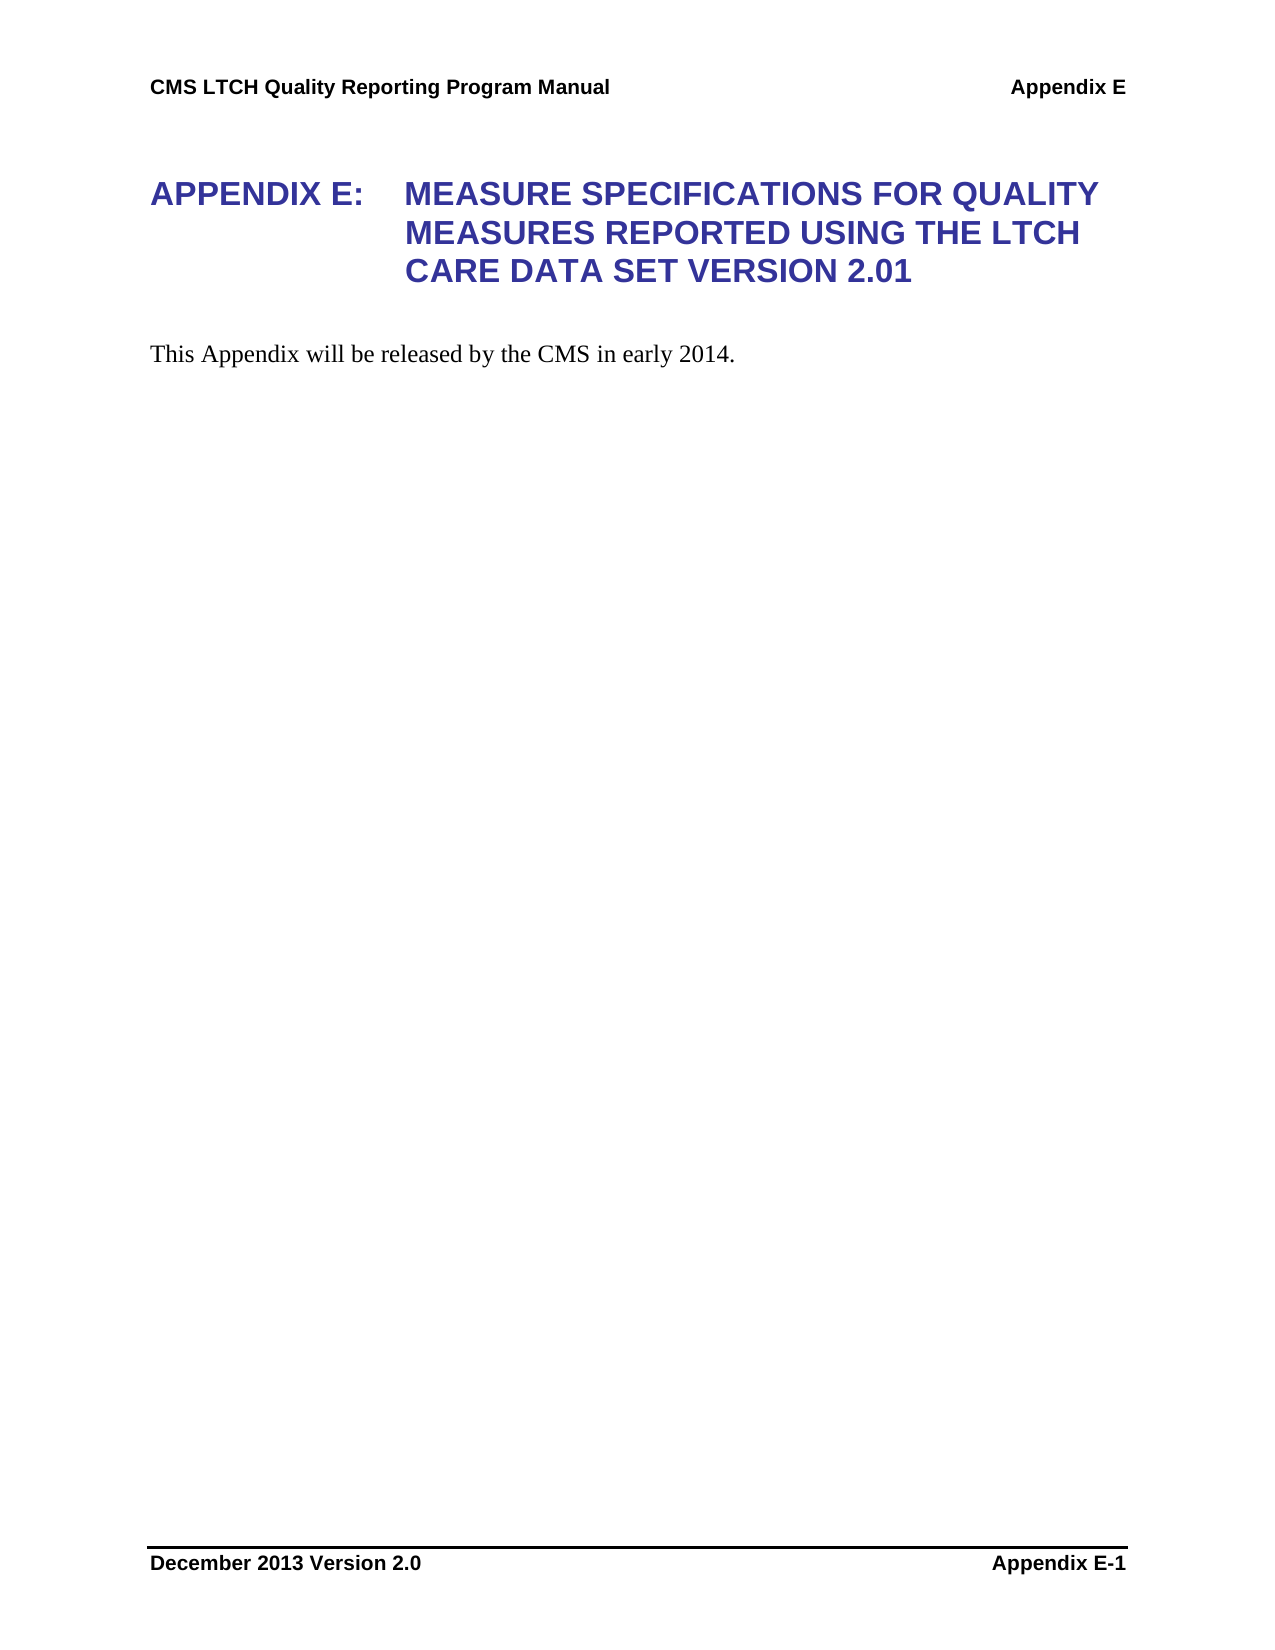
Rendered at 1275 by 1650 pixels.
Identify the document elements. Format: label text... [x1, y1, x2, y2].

text December 2013 Version 2.0 Appendix E-1 [150, 1551, 1137, 1574]
text APPENDIX E: MEASURE SPECIFICATIONS FOR QUALITY MEASURES REPORTED USING THE LTCH CARE DATA SET VERSION 2.01 [150, 174, 1103, 290]
text CMS LTCH Quality Reporting Program Manual Appendix E [150, 74, 1137, 98]
text This Appendix will be released by the CMS in early 2014. [150, 339, 1137, 367]
